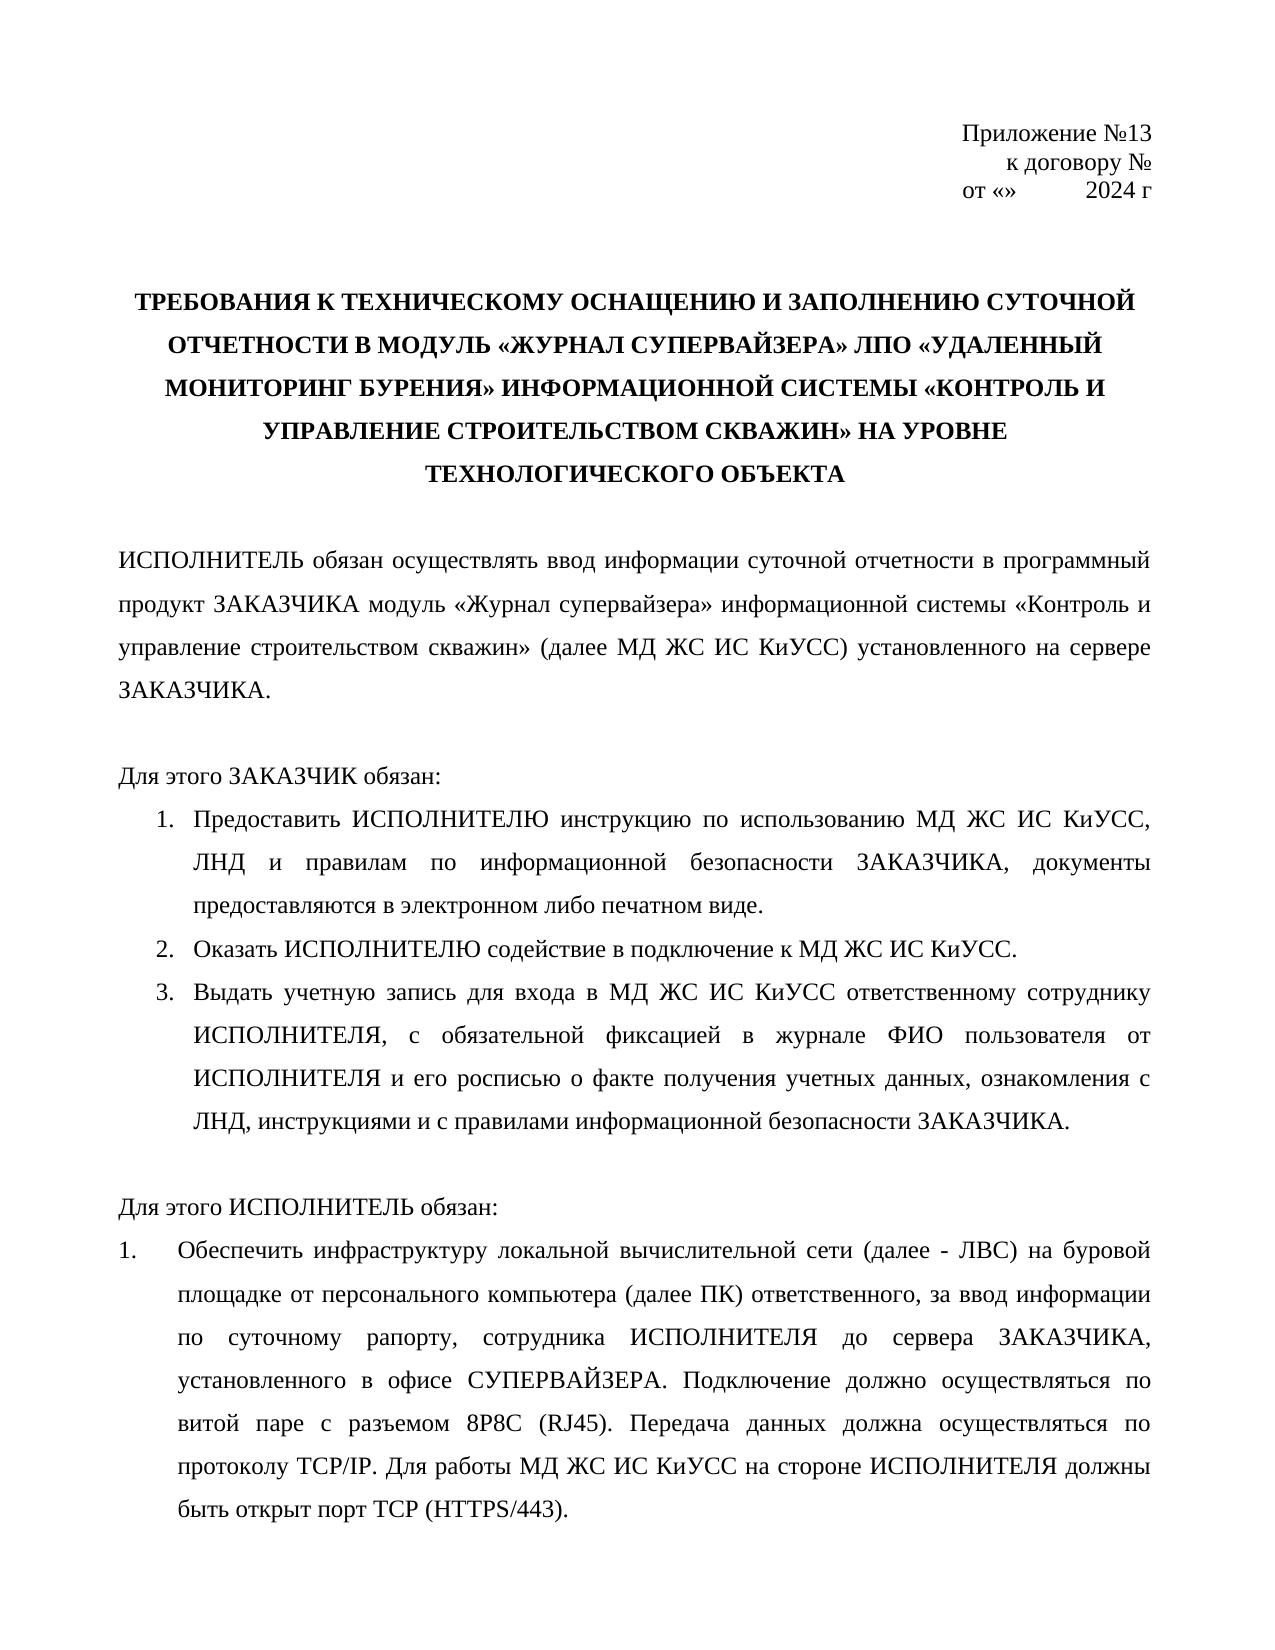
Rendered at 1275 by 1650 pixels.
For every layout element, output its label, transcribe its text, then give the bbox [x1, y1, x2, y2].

text от «» 2024 г [118, 176, 1152, 204]
list Предоставить ИСПОЛНИТЕЛЮ инструкцию по использованию МД ЖС ИС КиУСС, ЛНД и правилам по информационной безопасности ЗАКАЗЧИКА, документы предоставляются в электронном либо печатном виде. [156, 804, 1152, 919]
text Приложение №13 [118, 118, 1152, 147]
text к договору № [118, 147, 1152, 176]
text ТРЕБОВАНИЯ К ТЕХНИЧЕСКОМУ ОСНАЩЕНИЮ И ЗАПОЛНЕНИЮ СУТОЧНОЙ ОТЧЕТНОСТИ В МОДУЛЬ «ЖУРНАЛ СУПЕРВАЙЗЕРА» ЛПО «УДАЛЕННЫЙ МОНИТОРИНГ БУРЕНИЯ» ИНФОРМАЦИОННОЙ СИСТЕМЫ «КОНТРОЛЬ И УПРАВЛЕНИЕ СТРОИТЕЛЬСТВОМ СКВАЖИН» НА УРОВНЕ ТЕХНОЛОГИЧЕСКОГО ОБЪЕКТА [118, 287, 1152, 488]
text ИСПОЛНИТЕЛЬ обязан осуществлять ввод информации суточной отчетности в программный продукт ЗАКАЗЧИКА модуль «Журнал супервайзера» информационной системы «Контроль и управление строительством скважин» (далее МД ЖС ИС КиУСС) установленного на сервере ЗАКАЗЧИКА. [118, 546, 1152, 704]
text Для этого ЗАКАЗЧИК обязан: [118, 761, 1152, 790]
text Для этого ИСПОЛНИТЕЛЬ обязан: [118, 1192, 1152, 1221]
list Оказать ИСПОЛНИТЕЛЮ содействие в подключение к МД ЖС ИС КиУСС. [156, 934, 1152, 962]
list Выдать учетную запись для входа в МД ЖС ИС КиУСС ответственному сотруднику ИСПОЛНИТЕЛЯ, с обязательной фиксацией в журнале ФИО пользователя от ИСПОЛНИТЕЛЯ и его росписью о факте получения учетных данных, ознакомления с ЛНД, инструкциями и с правилами информационной безопасности ЗАКАЗЧИКА. [156, 977, 1152, 1135]
list Обеспечить инфраструктуру локальной вычислительной сети (далее - ЛВС) на буровой площадке от персонального компьютера (далее ПК) ответственного, за ввод информации по суточному рапорту, сотрудника ИСПОЛНИТЕЛЯ до сервера ЗАКАЗЧИКА, установленного в офисе супервайзера. Подключение должно осуществляться по витой паре с разъемом 8P8C (RJ45). Передача данных должна осуществляться по протоколу TCP/IP. Для работы МД ЖС ИС КиУСС на стороне ИСПОЛНИТЕЛЯ должны быть открыт порт TCP (HTTPS/443). [118, 1236, 1152, 1523]
